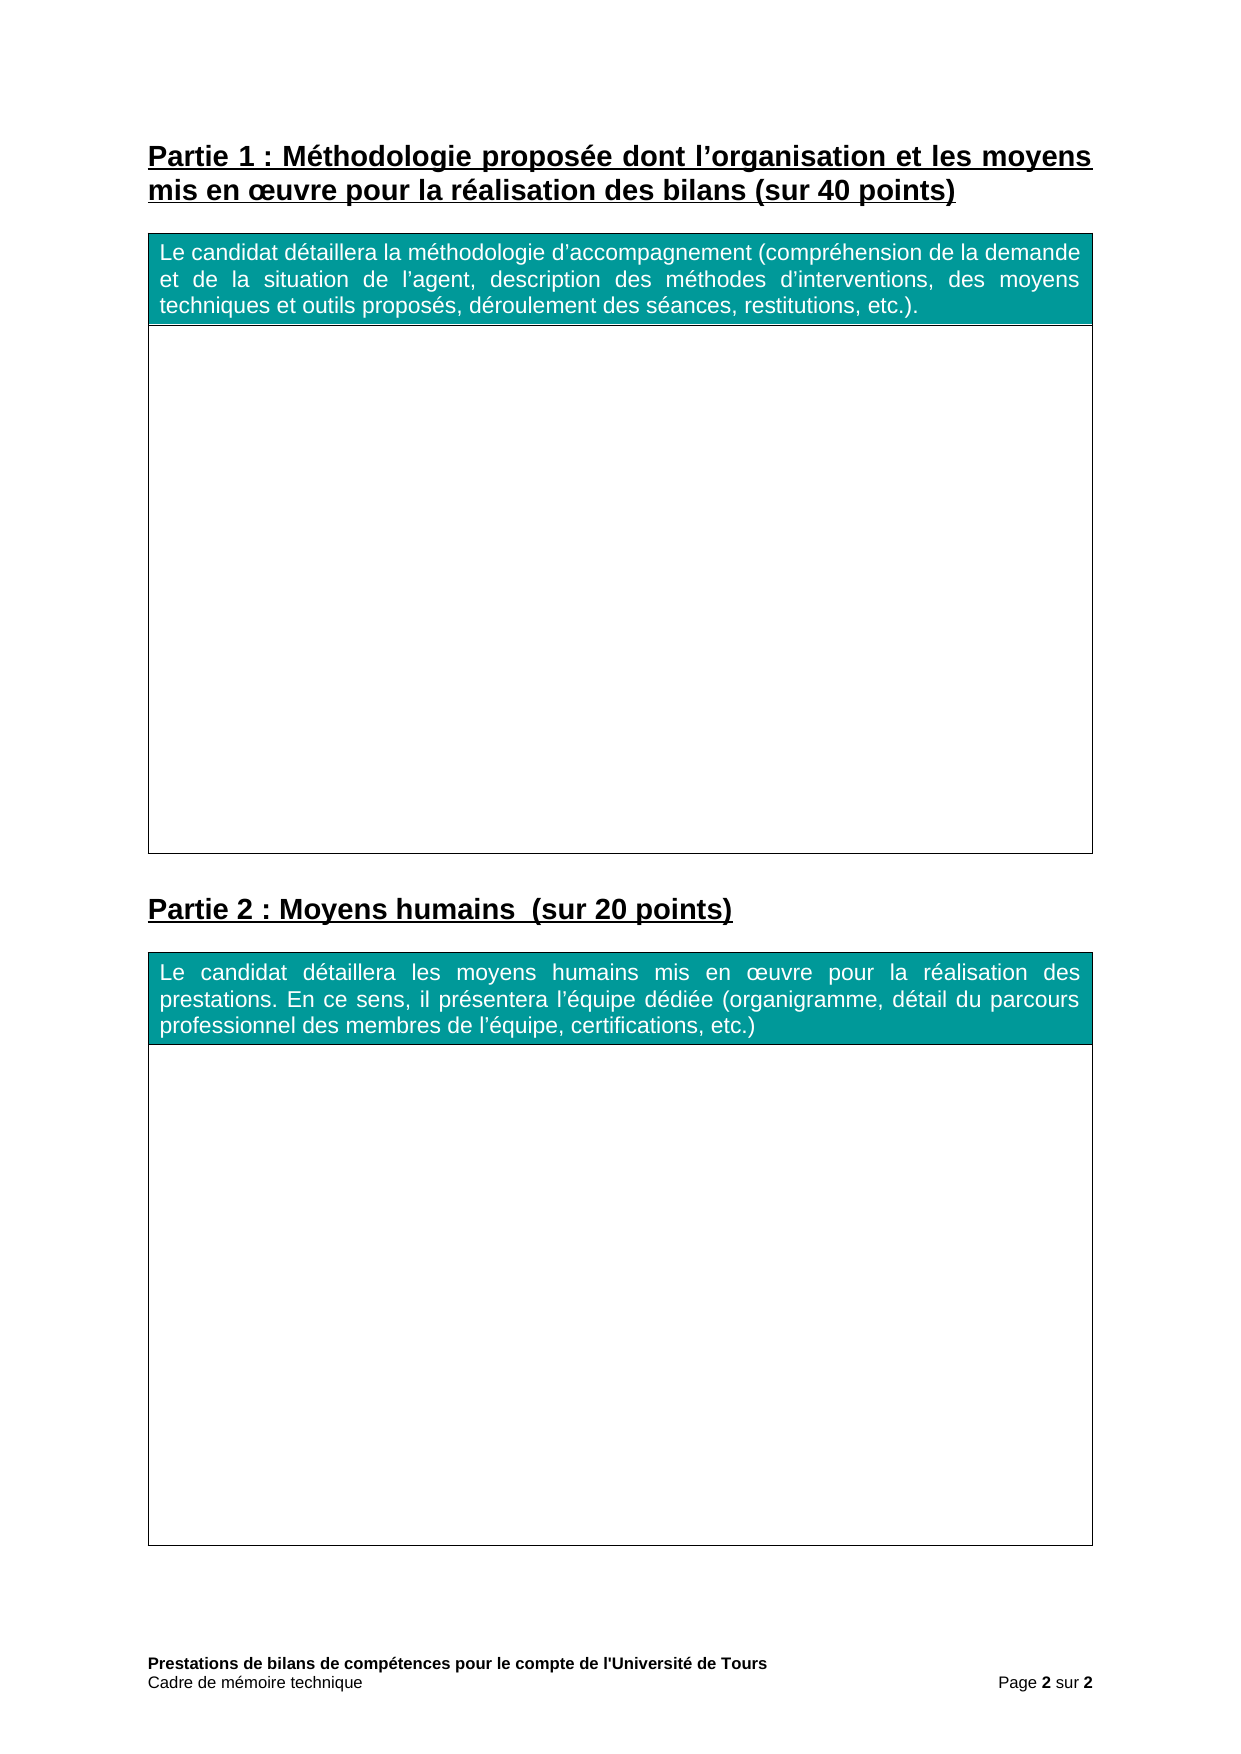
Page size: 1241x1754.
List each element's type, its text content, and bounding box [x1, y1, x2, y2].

table_header Le candidat détaillera les moyens humains mis en œuvre pour la réalisation des prestations. En ce sens, il présentera l’équipe dédiée (organigramme, détail du parcours professionnel des membres de l’équipe, certifications, etc.) [149, 953, 1092, 1044]
subtitle Partie 1 : Méthodologie proposée dont l’organisation et les moyens mis en œuvre pour la réalisation des bilans (sur 40 points) [148, 139, 1093, 168]
subtitle Partie 1 : Méthodologie proposée dont l’organisation et les moyens mis en œuvre pour la réalisation des bilans (sur 40 points) [148, 170, 1093, 206]
table_cell [149, 1045, 1092, 1545]
subtitle Partie 2 : Moyens humains (sur 20 points) [148, 892, 1093, 926]
table_cell [149, 326, 1092, 852]
table_header Le candidat détaillera la méthodologie d’accompagnement (compréhension de la demande et de la situation de l’agent, description des méthodes d’interventions, des moyens techniques et outils proposés, déroulement des séances, restitutions, etc.). [149, 234, 1092, 324]
